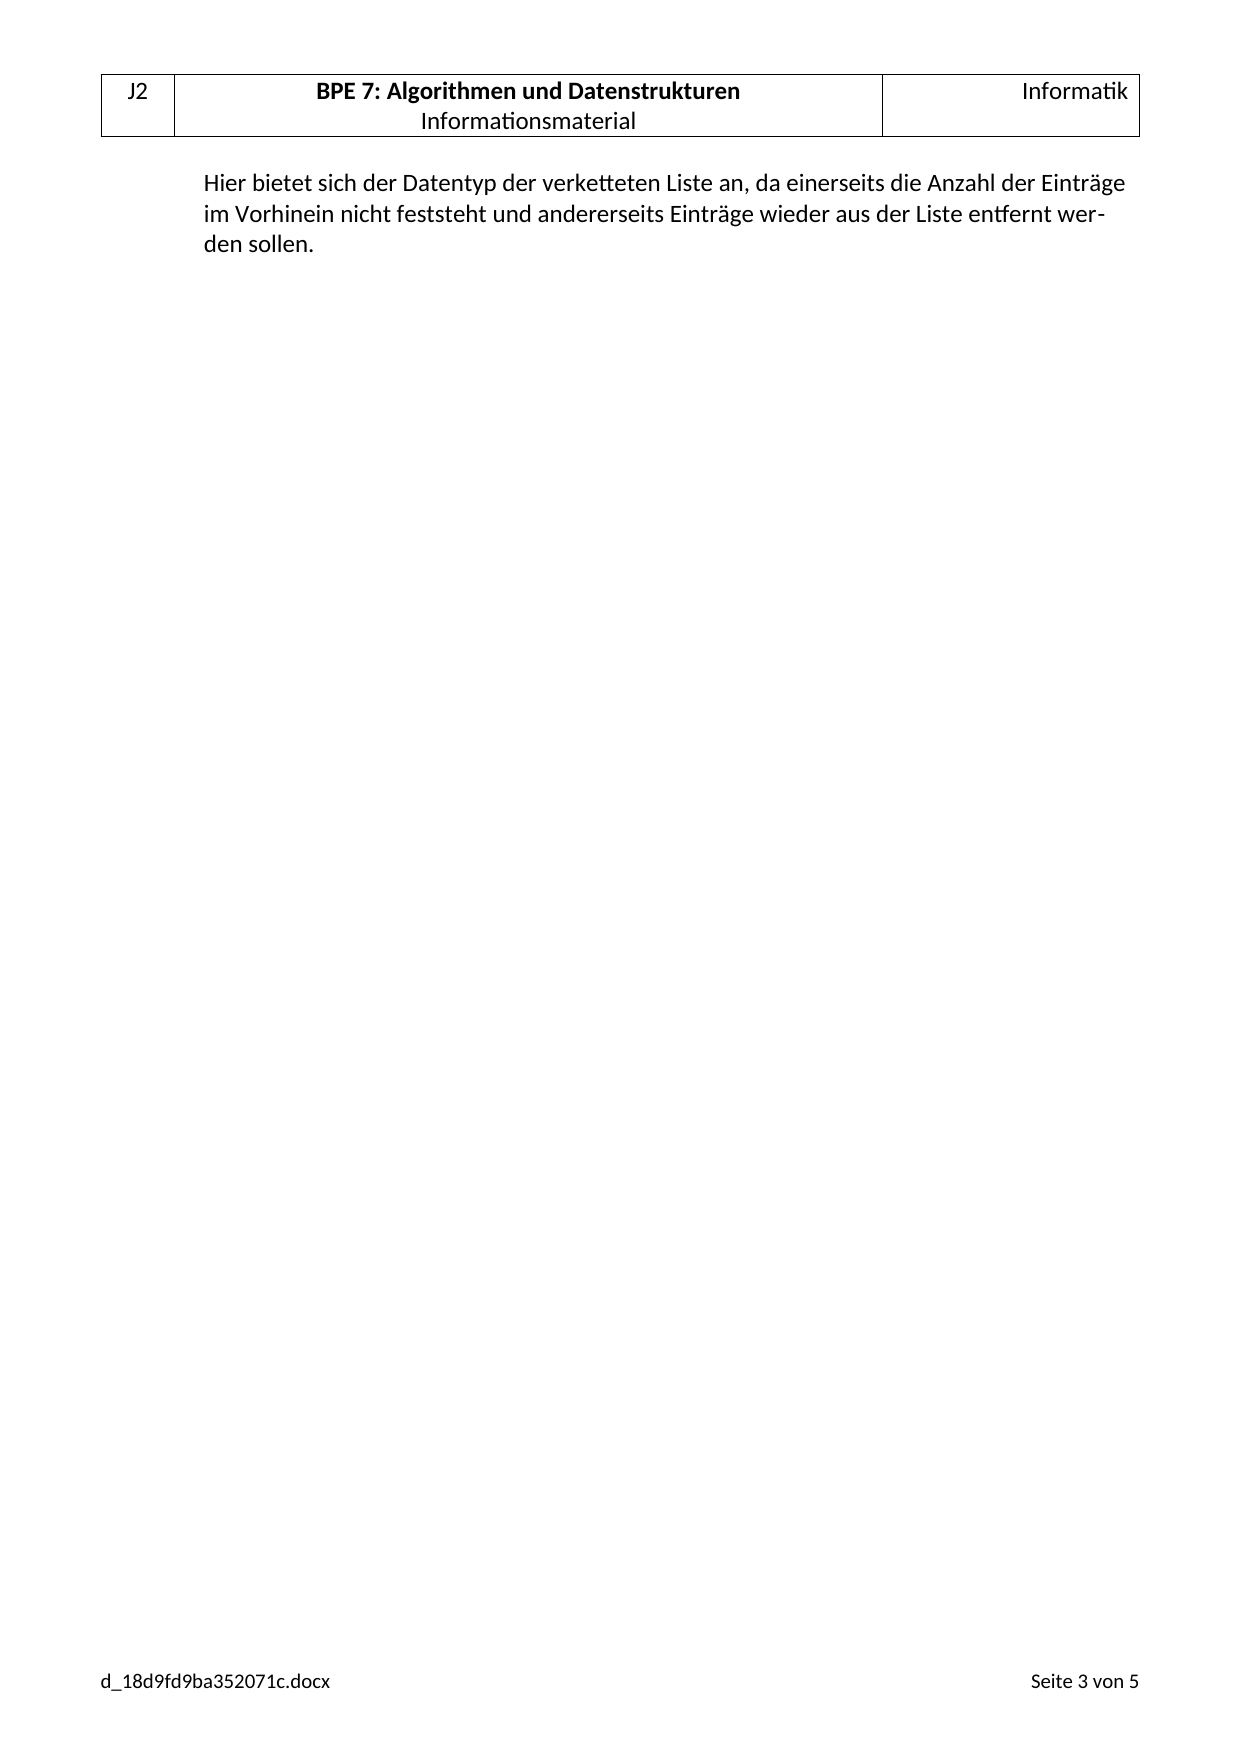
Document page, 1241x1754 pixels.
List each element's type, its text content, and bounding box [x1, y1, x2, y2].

text Hier bietet sich der Datentyp der verketteten Liste an, da einerseits die Anzahl der Einträge im Vorhinein nicht feststeht und andererseits Einträge wieder aus der Liste entfernt werden sollen. [204, 167, 1134, 259]
